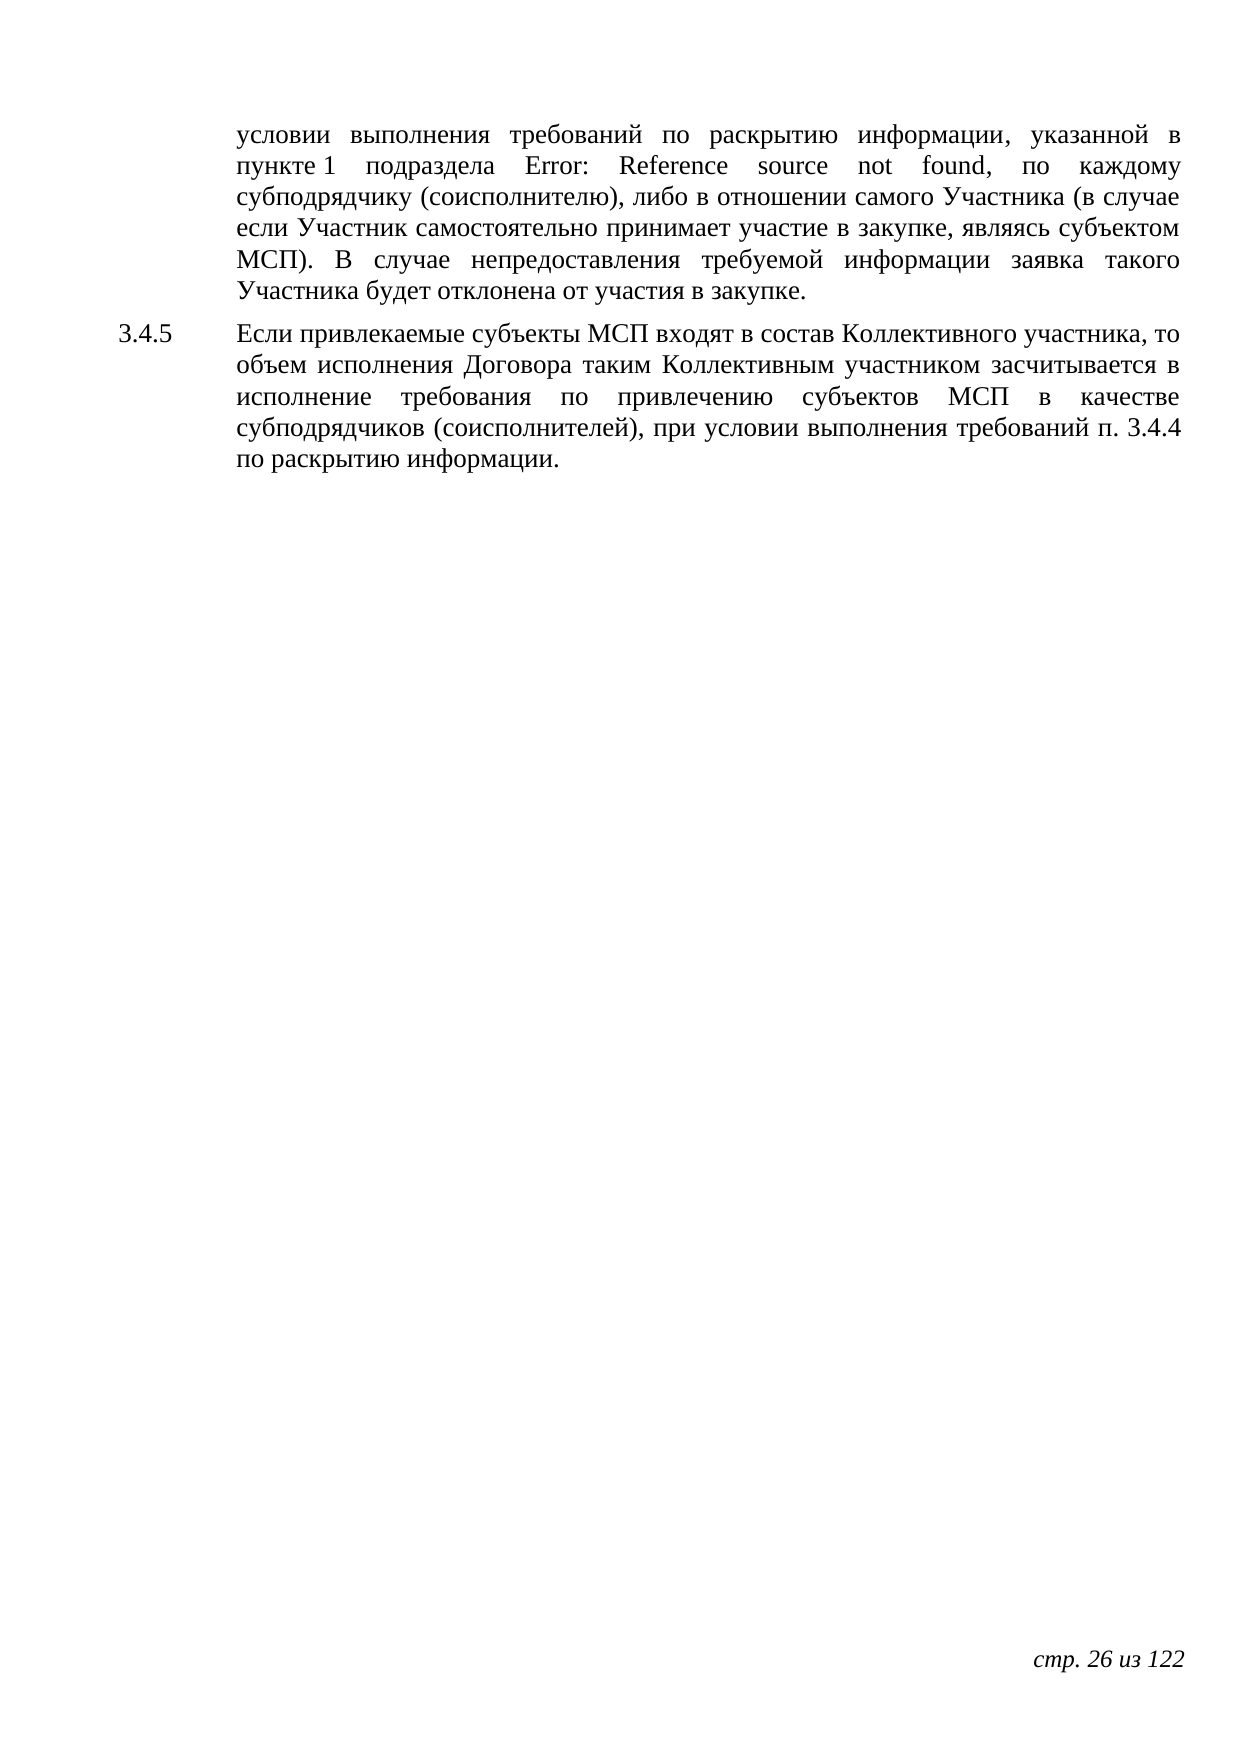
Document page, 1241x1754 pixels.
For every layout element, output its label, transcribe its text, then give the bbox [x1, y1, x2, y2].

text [118, 118, 1181, 305]
text Если привлекаемые субъекты МСП входят в состав Коллективного участника, то объем исполнения Договора таким Коллективным участником засчитывается в исполнение требования по привлечению субъектов МСП в качестве субподрядчиков (соисполнителей), при условии выполнения требований п. 3.4.4 по раскрытию информации. [118, 317, 1181, 473]
